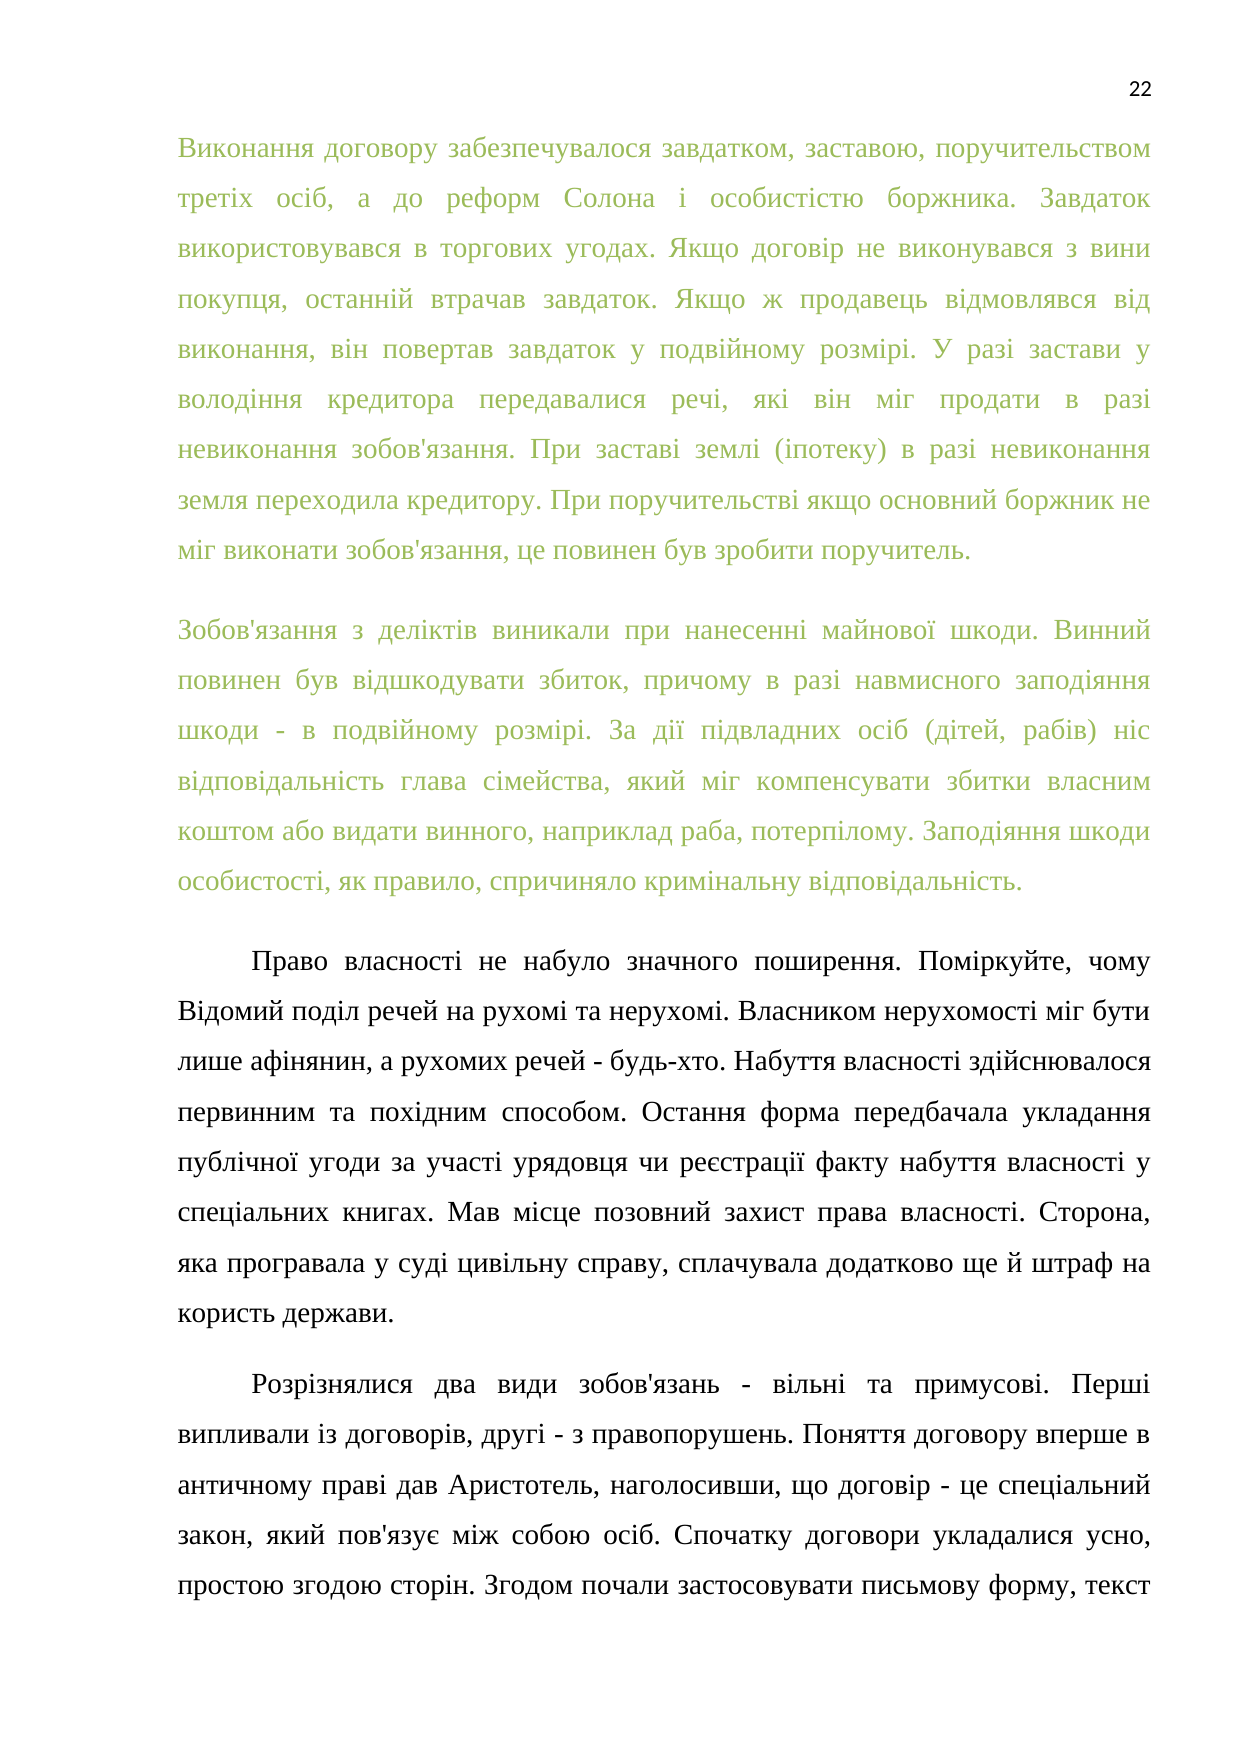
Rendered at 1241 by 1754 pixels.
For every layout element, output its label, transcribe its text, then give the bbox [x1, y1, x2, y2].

text Виконання договору забезпечувалося завдатком, заставою, поручительством третіх осіб, а до реформ Солона і особистістю боржника. Завдаток використовувався в торгових угодах. Якщо договір не виконувався з вини покупця, останній втрачав завдаток. Якщо ж продавець відмовлявся від виконання, він повертав завдаток у подвійному розмірі. У разі застави у володіння кредитора передавалися речі, які він міг продати в разі невиконання зобов'язання. При заставі землі (іпотеку) в разі невиконання земля переходила кредитору. При поручительстві якщо основний боржник не міг виконати зобов'язання, це повинен був зробити поручитель. [177, 130, 1152, 566]
text Зобов'язання з деліктів виникали при нанесенні майнової шкоди. Винний повинен був відшкодувати збиток, причому в разі навмисного заподіяння шкоди - в подвійному розмірі. За дії підвладних осіб (дітей, рабів) ніс відповідальність глава сімейства, який міг компенсувати збитки власним коштом або видати винного, наприклад раба, потерпілому. Заподіяння шкоди особистості, як правило, спричиняло кримінальну відповідальність. [177, 612, 1152, 897]
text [177, 1366, 1152, 1601]
text Право власності не набуло значного поширення. Поміркуйте, чому Відомий поділ речей на рухомі та нерухомі. Власником нерухомості міг бути лише афінянин, а рухомих речей - будь-хто. Набуття власності здійснювалося первинним та похідним способом. Остання форма передбачала укладання публічної угоди за участі урядовця чи реєстрації факту набуття власності у спеціальних книгах. Мав місце позовний захист права власності. Сторона, яка програвала у суді цивільну справу, сплачувала додатково ще й штраф на користь держави. [177, 943, 1152, 1328]
